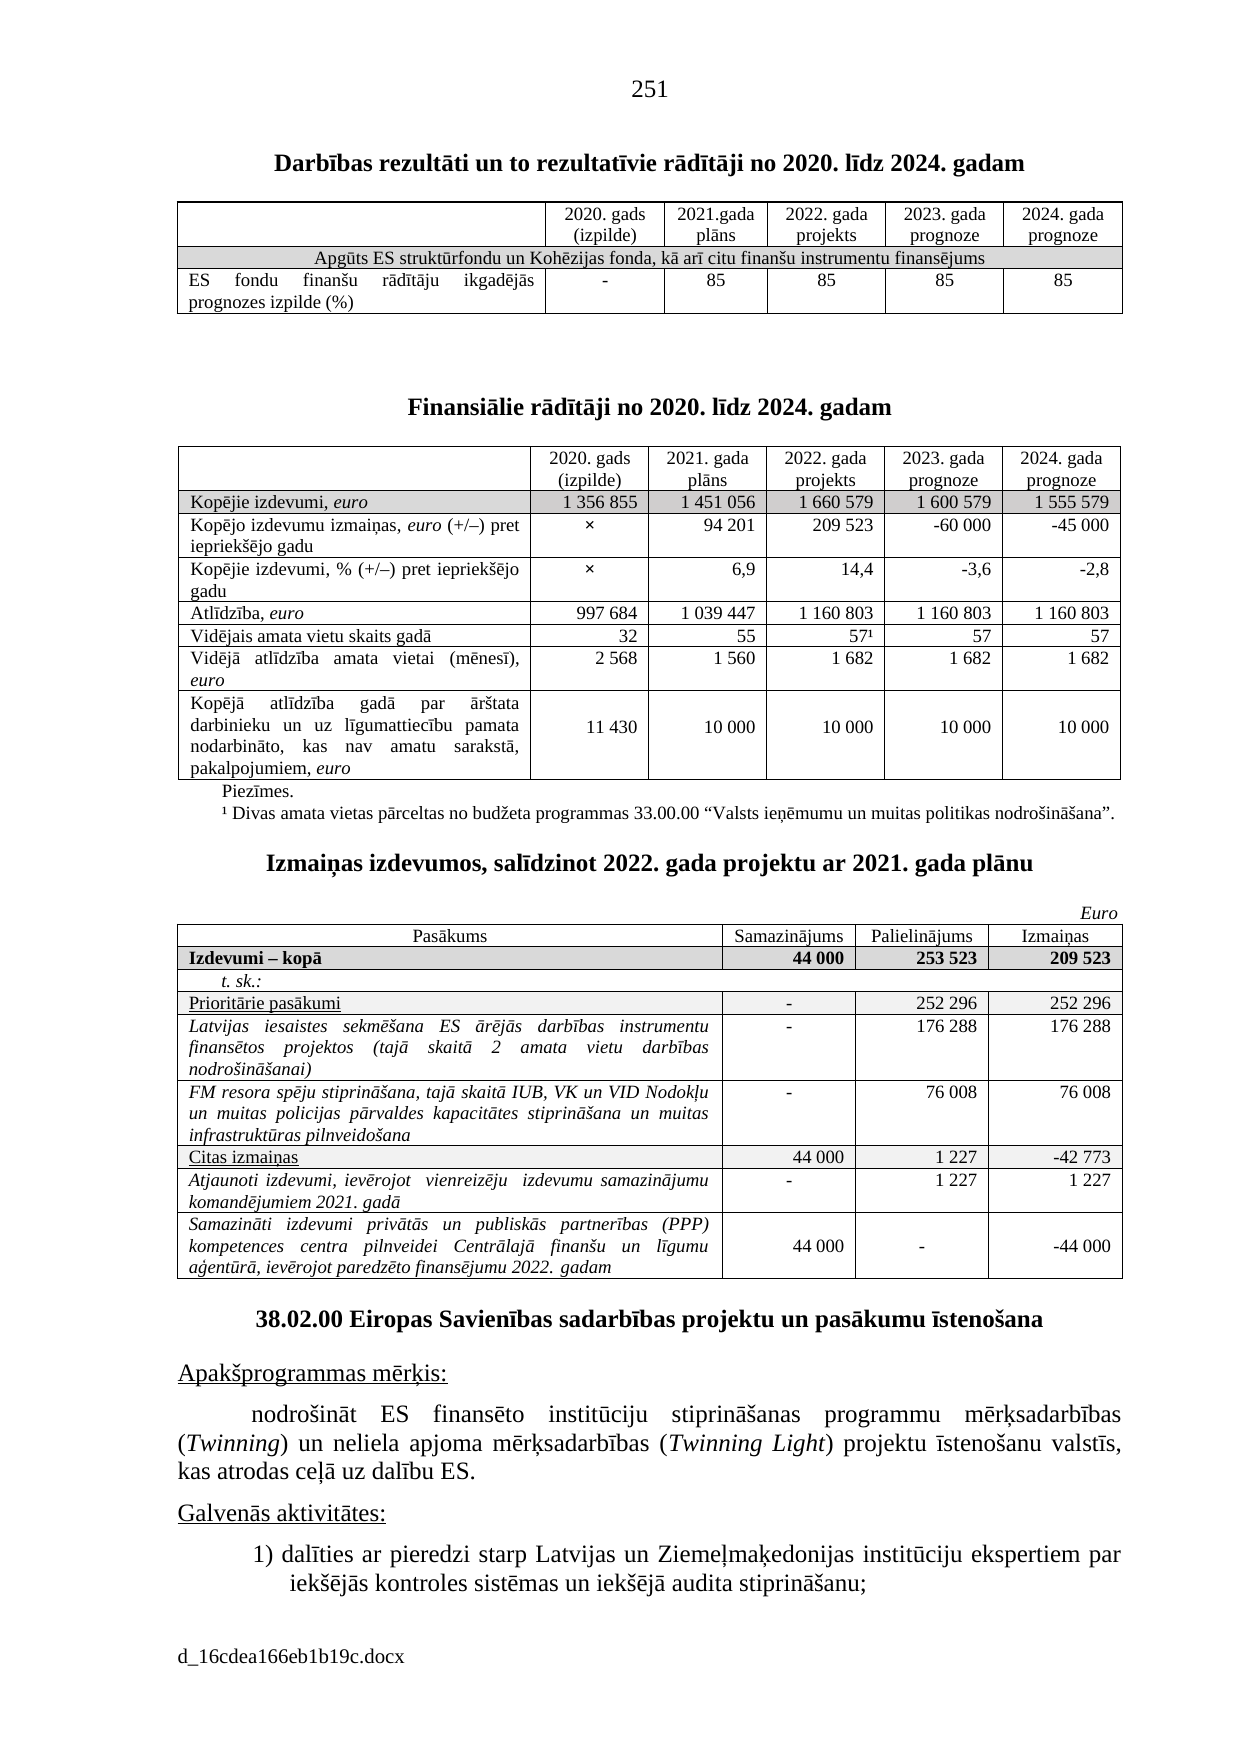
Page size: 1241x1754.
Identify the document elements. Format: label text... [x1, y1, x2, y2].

table_cell 252 296 [989, 992, 1122, 1014]
table_cell 10 000 [885, 691, 1002, 779]
text Piezīmes. [177, 780, 1122, 802]
table_cell Kopējā atlīdzība gadā par ārštata darbinieku un uz līgumattiecību pamata nodarbināto, kas nav amatu sarakstā, pakalpojumiem, euro [179, 691, 530, 779]
table_cell 1 356 855 [531, 491, 648, 513]
table_cell 2 568 [531, 647, 648, 690]
table_cell -44 000 [989, 1213, 1122, 1278]
table_header [178, 203, 545, 246]
table_header 2020. gads (izpilde) [531, 447, 648, 490]
table_cell 1 160 803 [1003, 602, 1120, 624]
table_cell 10 000 [1003, 691, 1120, 779]
table_cell 1 160 803 [885, 602, 1002, 624]
table_cell - [723, 1081, 855, 1145]
table_cell Samazināti izdevumi privātās un publiskās partnerības (PPP) kompetences centra pilnveidei Centrālajā finanšu un līgumu aģentūrā, ievērojot paredzēto finansējumu 2022. gadam [178, 1213, 722, 1278]
table_header 2022. gada projekts [767, 447, 884, 490]
table_cell 85 [886, 269, 1003, 312]
table_cell 44 000 [723, 1146, 855, 1168]
table_header Palielinājums [856, 925, 988, 946]
table_cell 209 523 [767, 514, 884, 557]
table_cell 1 600 579 [885, 491, 1002, 513]
table_cell 76 008 [989, 1081, 1122, 1145]
table_cell 44 000 [723, 1213, 855, 1278]
text ¹ Divas amata vietas pārceltas no budžeta programmas 33.00.00 “Valsts ieņēmumu un muitas politikas nodrošināšana”. [177, 802, 1122, 823]
table_header Pasākums [178, 925, 722, 946]
table_cell 253 523 [856, 947, 988, 969]
table_cell -60 000 [885, 514, 1002, 557]
table_cell - [546, 269, 664, 312]
table_cell Citas izmaiņas [178, 1146, 722, 1168]
table_header 2021. gada plāns [649, 447, 766, 490]
table_cell × [531, 558, 648, 601]
table_cell 1 227 [856, 1169, 988, 1212]
table_cell FM resora spēju stiprināšana, tajā skaitā IUB, VK un VID Nodokļu un muitas policijas pārvaldes kapacitātes stiprināšana un muitas infrastruktūras pilnveidošana [178, 1081, 722, 1145]
table_cell 1 682 [767, 647, 884, 690]
text Finansiālie rādītāji no 2020. līdz 2024. gadam [177, 392, 1122, 421]
table_header Izmaiņas [989, 925, 1122, 946]
table_cell 57 [1003, 625, 1120, 646]
table_cell 11 430 [531, 691, 648, 779]
table_header 2023. gada prognoze [885, 447, 1002, 490]
table_cell 997 684 [531, 602, 648, 624]
text 38.02.00 Eiropas Savienības sadarbības projektu un pasākumu īstenošana [177, 1304, 1122, 1333]
table_cell 1 227 [989, 1169, 1122, 1212]
table_header 2024. gada prognoze [1003, 447, 1120, 490]
table_cell t. sk.: [178, 970, 1122, 991]
table_cell - [723, 992, 855, 1014]
table_cell 85 [768, 269, 885, 312]
table_cell 55 [649, 625, 766, 646]
table_cell 14,4 [767, 558, 884, 601]
table_header [179, 447, 530, 490]
table_cell -2,8 [1003, 558, 1120, 601]
text Galvenās aktivitātes: [177, 1498, 1122, 1526]
table_cell Atjaunoti izdevumi, ievērojot vienreizēju izdevumu samazinājumu komandējumiem 2021. gadā [178, 1169, 722, 1212]
table_cell 32 [531, 625, 648, 646]
table_header 2022. gada projekts [768, 203, 885, 246]
table_header 2021.gada plāns [665, 203, 767, 246]
table_cell 94 201 [649, 514, 766, 557]
table_header Samazinājums [723, 925, 855, 946]
table_cell 1 160 803 [767, 602, 884, 624]
table_cell 10 000 [649, 691, 766, 779]
table_cell Prioritārie pasākumi [178, 992, 722, 1014]
table_cell 252 296 [856, 992, 988, 1014]
table_cell - [723, 1169, 855, 1212]
table_header 2020. gads (izpilde) [546, 203, 664, 246]
table_cell 1 555 579 [1003, 491, 1120, 513]
table_cell 85 [665, 269, 767, 312]
table_cell 1 660 579 [767, 491, 884, 513]
table_cell 57 [885, 625, 1002, 646]
text Apakšprogrammas mērķis: [177, 1358, 1122, 1386]
text nodrošināt ES finansēto institūciju stiprināšanas programmu mērķsadarbības (Twinning) un neliela apjoma mērķsadarbības (Twinning Light) projektu īstenošanu valstīs, kas atrodas ceļā uz dalību ES. [177, 1399, 1122, 1485]
table_cell × [531, 514, 648, 557]
table_cell 176 288 [856, 1015, 988, 1079]
table_cell 1 560 [649, 647, 766, 690]
table_header 2024. gada prognoze [1004, 203, 1122, 246]
text Euro [1002, 902, 1122, 923]
table_cell Vidējais amata vietu skaits gadā [179, 625, 530, 646]
table_cell - [723, 1015, 855, 1079]
table_cell Kopējo izdevumu izmaiņas, euro (+/–) pret iepriekšējo gadu [179, 514, 530, 557]
table_cell Kopējie izdevumi, euro [179, 491, 530, 513]
table_cell Kopējie izdevumi, % (+/–) pret iepriekšējo gadu [179, 558, 530, 601]
table_cell 1 682 [1003, 647, 1120, 690]
table_cell 85 [1004, 269, 1122, 312]
table_cell 57¹ [767, 625, 884, 646]
table_cell -45 000 [1003, 514, 1120, 557]
table_cell Vidējā atlīdzība amata vietai (mēnesī), euro [179, 647, 530, 690]
table_cell 76 008 [856, 1081, 988, 1145]
table_header 2023. gada prognoze [886, 203, 1003, 246]
table_cell 209 523 [989, 947, 1122, 969]
table_cell 1 682 [885, 647, 1002, 690]
table_cell - [856, 1213, 988, 1278]
table_cell 6,9 [649, 558, 766, 601]
table_cell 44 000 [723, 947, 855, 969]
table_cell 176 288 [989, 1015, 1122, 1079]
table_cell -42 773 [989, 1146, 1122, 1168]
table_cell Apgūts ES struktūrfondu un Kohēzijas fonda, kā arī citu finanšu instrumentu finansējums [178, 247, 1122, 268]
text Izmaiņas izdevumos, salīdzinot 2022. gada projektu ar 2021. gada plānu [177, 848, 1122, 877]
text Darbības rezultāti un to rezultatīvie rādītāji no 2020. līdz 2024. gadam [177, 148, 1122, 176]
table_cell ES fondu finanšu rādītāju ikgadējās prognozes izpilde (%) [178, 269, 545, 312]
table_cell Atlīdzība, euro [179, 602, 530, 624]
table_cell 1 451 056 [649, 491, 766, 513]
table_cell Latvijas iesaistes sekmēšana ES ārējās darbības instrumentu finansētos projektos (tajā skaitā 2 amata vietu darbības nodrošināšanai) [178, 1015, 722, 1079]
table_cell 1 227 [856, 1146, 988, 1168]
table_cell -3,6 [885, 558, 1002, 601]
table_cell 10 000 [767, 691, 884, 779]
table_cell Izdevumi – kopā [178, 947, 722, 969]
text 1) dalīties ar pieredzi starp Latvijas un Ziemeļmaķedonijas institūciju ekspertiem par iekšējās kontroles sistēmas un iekšējā audita stiprināšanu; [252, 1539, 1122, 1596]
table_cell 1 039 447 [649, 602, 766, 624]
